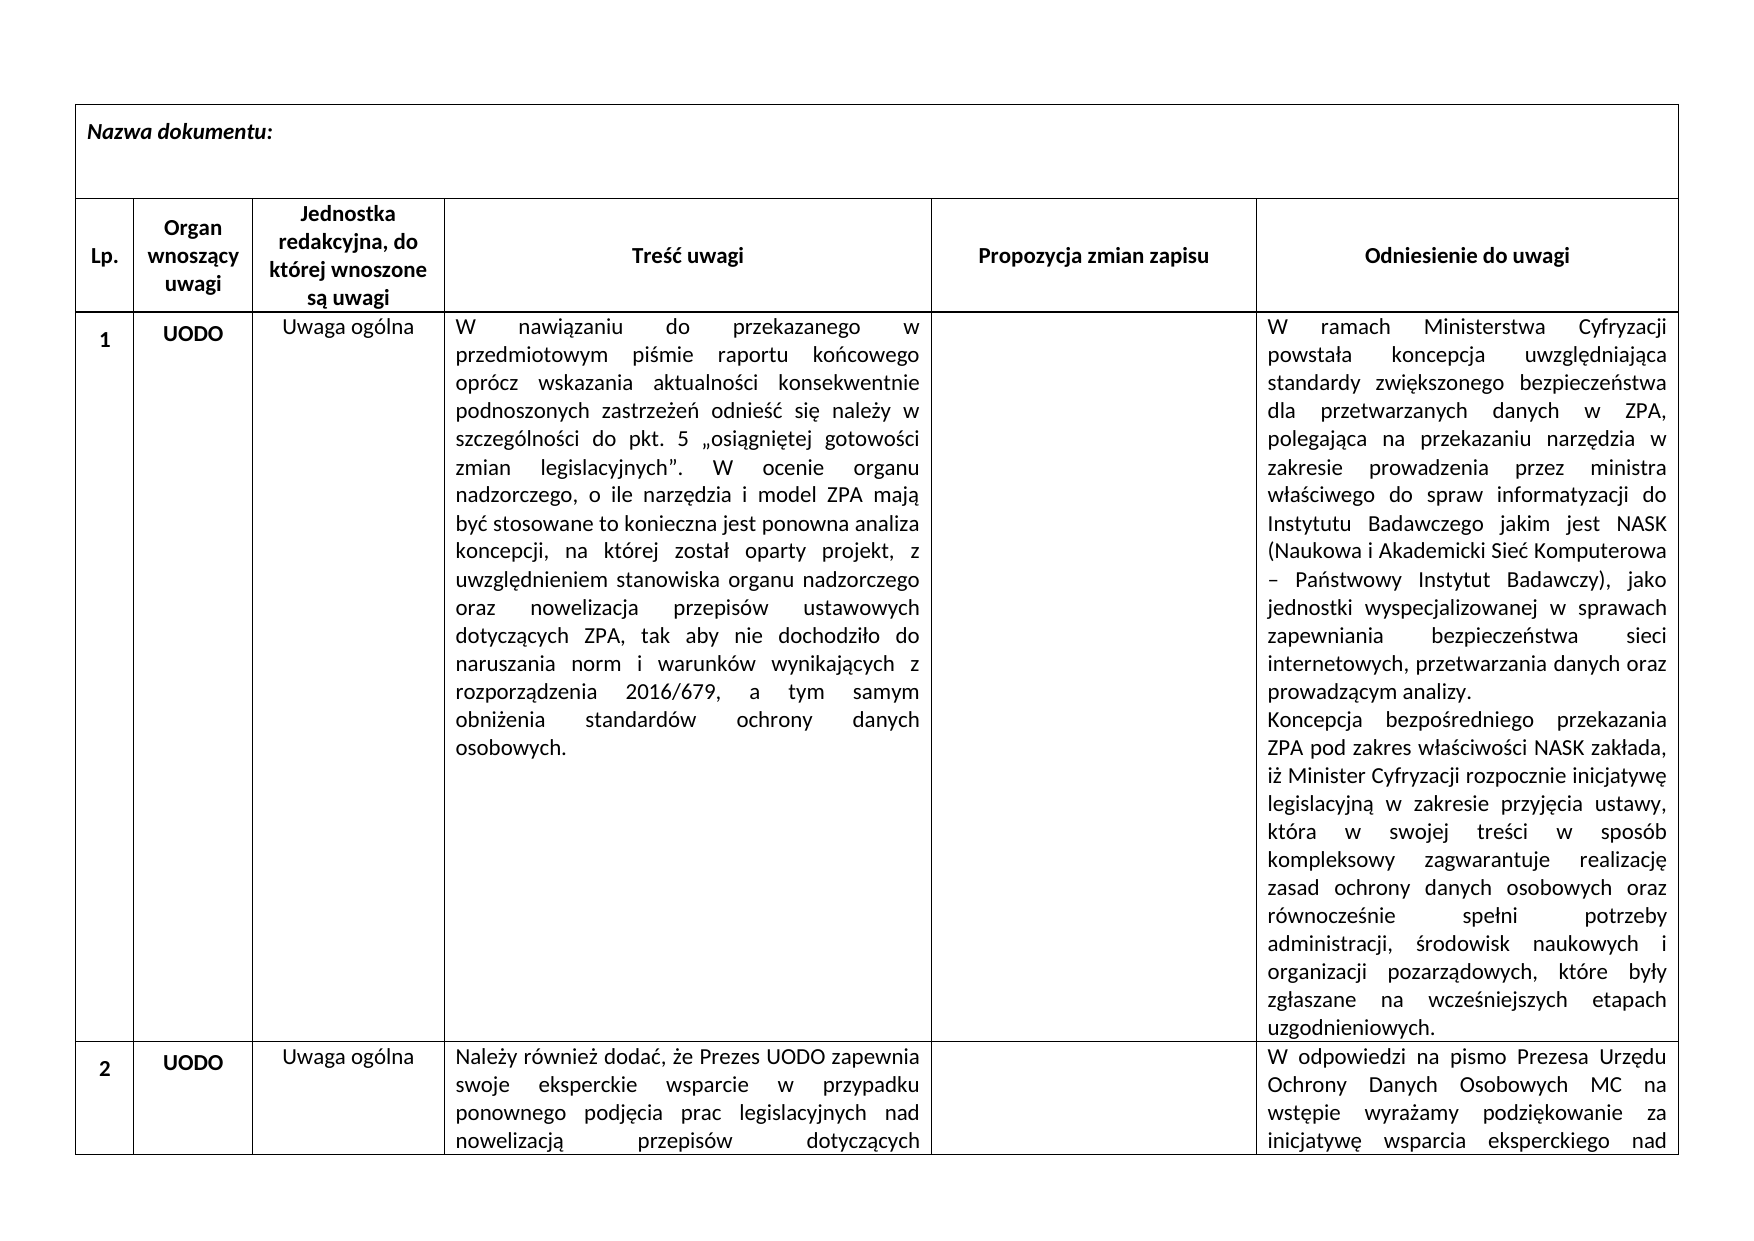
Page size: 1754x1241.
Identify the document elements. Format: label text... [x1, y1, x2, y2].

table_cell Uwaga ogólna [253, 313, 444, 1041]
table_cell Odniesienie do uwagi [1257, 199, 1678, 311]
table_cell UODO [134, 313, 252, 1041]
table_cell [445, 1042, 931, 1154]
table_cell [932, 1042, 1256, 1154]
table_cell W ramach Ministerstwa Cyfryzacji powstała koncepcja uwzględniająca standardy zwiększonego bezpieczeństwa dla przetwarzanych danych w ZPA, polegająca na przekazaniu narzędzia w zakresie prowadzenia przez ministra właściwego do spraw informatyzacji do Instytutu Badawczego jakim jest NASK (Naukowa i Akademicki Sieć Komputerowa – Państwowy Instytut Badawczy), jako jednostki wyspecjalizowanej w sprawach zapewniania bezpieczeństwa sieci internetowych, przetwarzania danych oraz prowadzącym analizy. Koncepcja bezpośredniego przekazania ZPA pod zakres właściwości NASK zakłada, iż Minister Cyfryzacji rozpocznie inicjatywę legislacyjną w zakresie przyjęcia ustawy, która w swojej treści w sposób kompleksowy zagwarantuje realizację zasad ochrony danych osobowych oraz równocześnie spełni potrzeby administracji, środowisk naukowych i organizacji pozarządowych, które były zgłaszane na wcześniejszych etapach uzgodnieniowych. [1257, 313, 1678, 1041]
table_cell Organ wnoszący uwagi [134, 199, 252, 311]
table_cell W nawiązaniu do przekazanego w przedmiotowym piśmie raportu końcowego oprócz wskazania aktualności konsekwentnie podnoszonych zastrzeżeń odnieść się należy w szczególności do pkt. 5 „osiągniętej gotowości zmian legislacyjnych”. W ocenie organu nadzorczego, o ile narzędzia i model ZPA mają być stosowane to konieczna jest ponowna analiza koncepcji, na której został oparty projekt, z uwzględnieniem stanowiska organu nadzorczego oraz nowelizacja przepisów ustawowych dotyczących ZPA, tak aby nie dochodziło do naruszania norm i warunków wynikających z rozporządzenia 2016/679, a tym samym obniżenia standardów ochrony danych osobowych. [445, 313, 931, 1041]
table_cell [1257, 1042, 1678, 1154]
table_cell Jednostka redakcyjna, do której wnoszone są uwagi [253, 199, 444, 311]
table_cell UODO [134, 1042, 252, 1154]
table_cell Lp. [76, 199, 133, 311]
table_cell Propozycja zmian zapisu [932, 199, 1256, 311]
table_cell 2 [76, 1042, 133, 1154]
table_cell [932, 313, 1256, 1041]
table_cell 1 [76, 313, 133, 1041]
table_header Nazwa dokumentu: [76, 105, 1678, 198]
table_cell Treść uwagi [445, 199, 931, 311]
table_cell Uwaga ogólna [253, 1042, 444, 1154]
